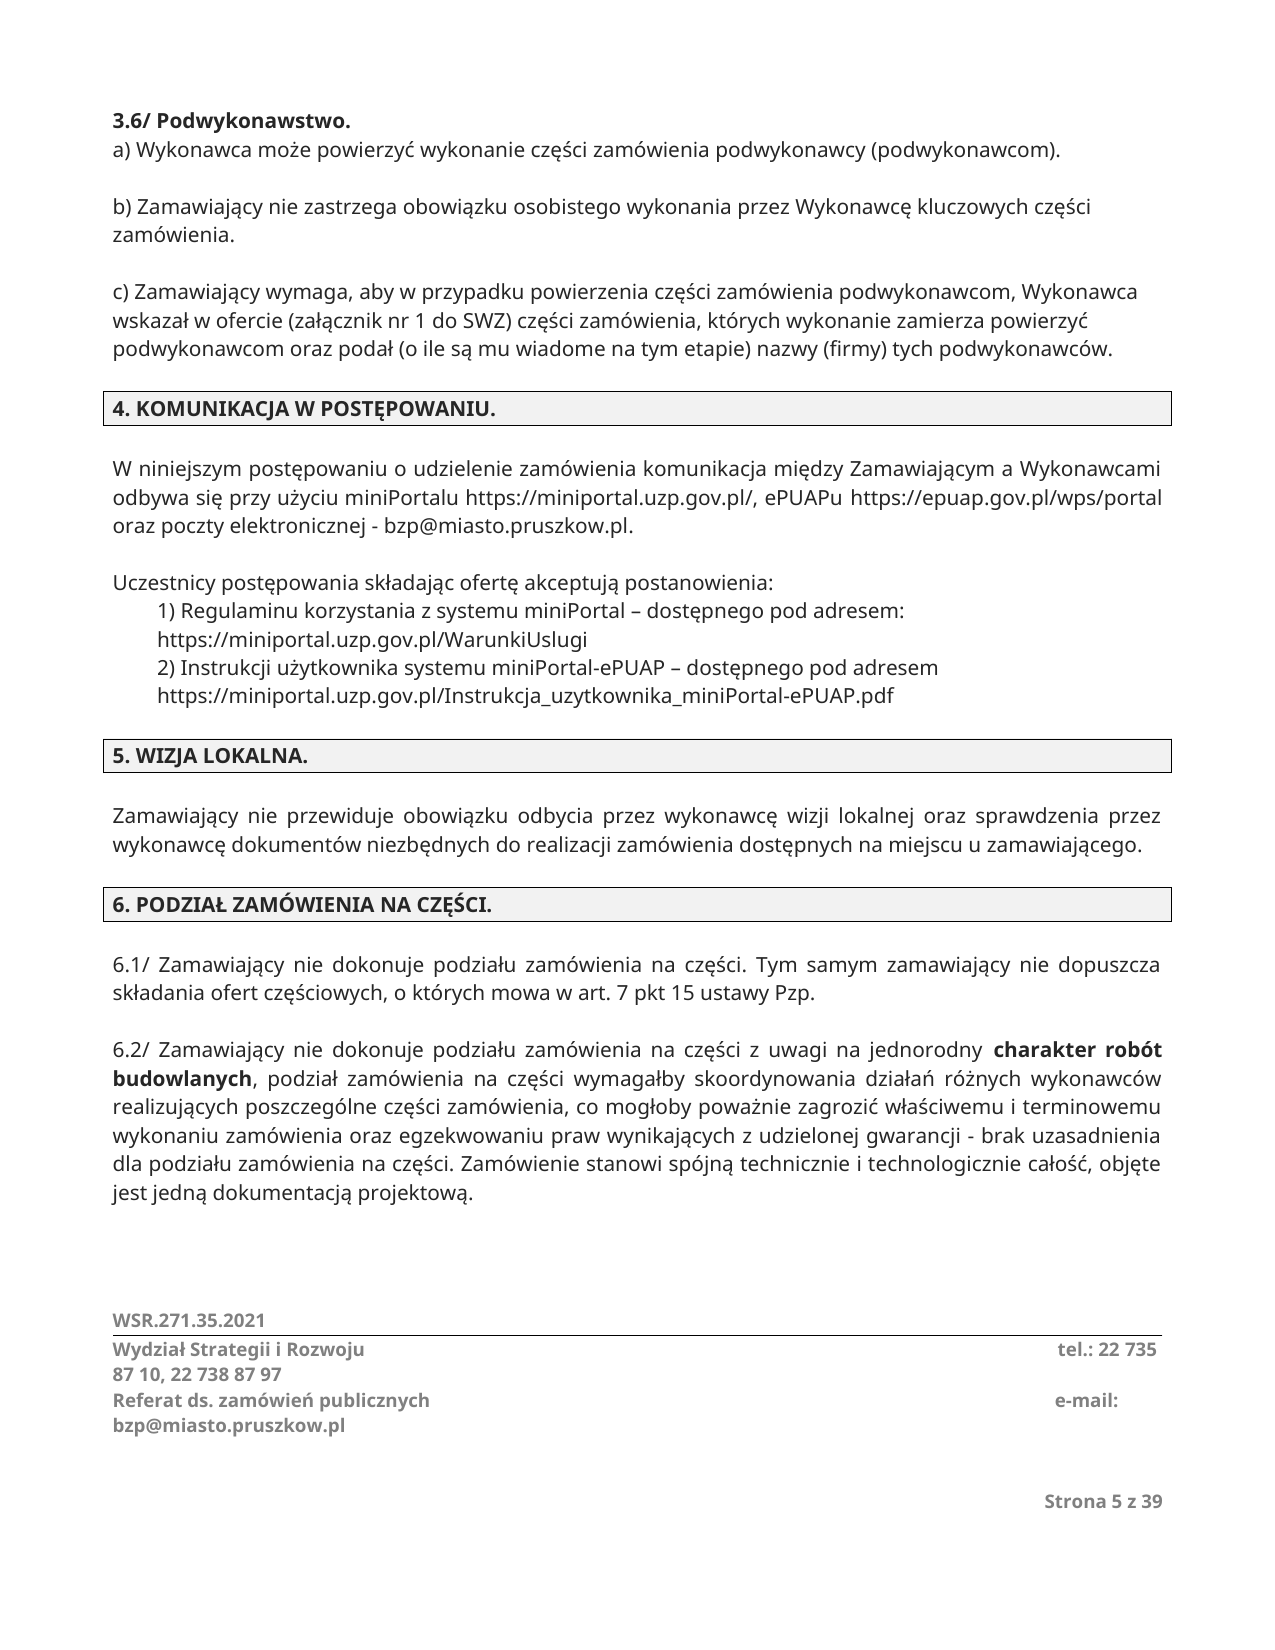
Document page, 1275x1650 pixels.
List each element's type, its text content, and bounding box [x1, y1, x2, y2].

text Zamawiający nie przewiduje obowiązku odbycia przez wykonawcę wizji lokalnej oraz sprawdzenia przez wykonawcę dokumentów niezbędnych do realizacji zamówienia dostępnych na miejscu u zamawiającego. [112, 802, 1162, 858]
text 1) Regulaminu korzystania z systemu miniPortal – dostępnego pod adresem: https://miniportal.uzp.gov.pl/WarunkiUslugi [157, 596, 1162, 653]
text 4. KOMUNIKACJA W POSTĘPOWANIU. [104, 392, 1171, 425]
text W niniejszym postępowaniu o udzielenie zamówienia komunikacja między Zamawiającym a Wykonawcami odbywa się przy użyciu miniPortalu https://miniportal.uzp.gov.pl/, ePUAPu https://epuap.gov.pl/wps/portal oraz poczty elektronicznej - bzp@miasto.pruszkow.pl. [112, 454, 1162, 539]
text 5. WIZJA LOKALNA. [104, 740, 1171, 772]
text Uczestnicy postępowania składając ofertę akceptują postanowienia: [112, 568, 1162, 596]
text 2) Instrukcji użytkownika systemu miniPortal-ePUAP – dostępnego pod adresem https://miniportal.uzp.gov.pl/Instrukcja_uzytkownika_miniPortal-ePUAP.pdf [157, 653, 1162, 710]
text 6.2/ Zamawiający nie dokonuje podziału zamówienia na części z uwagi na jednorodny charakter robót budowlanych, podział zamówienia na części wymagałby skoordynowania działań różnych wykonawców realizujących poszczególne części zamówienia, co mogłoby poważnie zagrozić właściwemu i terminowemu wykonaniu zamówienia oraz egzekwowaniu praw wynikających z udzielonej gwarancji - brak uzasadnienia dla podziału zamówienia na części. Zamówienie stanowi spójną technicznie i technologicznie całość, objęte jest jedną dokumentacją projektową. [112, 1035, 1162, 1206]
text a) Wykonawca może powierzyć wykonanie części zamówienia podwykonawcy (podwykonawcom). [112, 135, 1162, 163]
text c) Zamawiający wymaga, aby w przypadku powierzenia części zamówienia podwykonawcom, Wykonawca wskazał w ofercie (załącznik nr 1 do SWZ) części zamówienia, których wykonanie zamierza powierzyć podwykonawcom oraz podał (o ile są mu wiadome na tym etapie) nazwy (firmy) tych podwykonawców. [112, 277, 1162, 363]
text b) Zamawiający nie zastrzega obowiązku osobistego wykonania przez Wykonawcę kluczowych części zamówienia. [112, 192, 1162, 249]
text 3.6/ Podwykonawstwo. [112, 107, 1162, 135]
text 6. PODZIAŁ ZAMÓWIENIA NA CZĘŚCI. [104, 888, 1171, 921]
text 6.1/ Zamawiający nie dokonuje podziału zamówienia na części. Tym samym zamawiający nie dopuszcza składania ofert częściowych, o których mowa w art. 7 pkt 15 ustawy Pzp. [112, 950, 1162, 1007]
